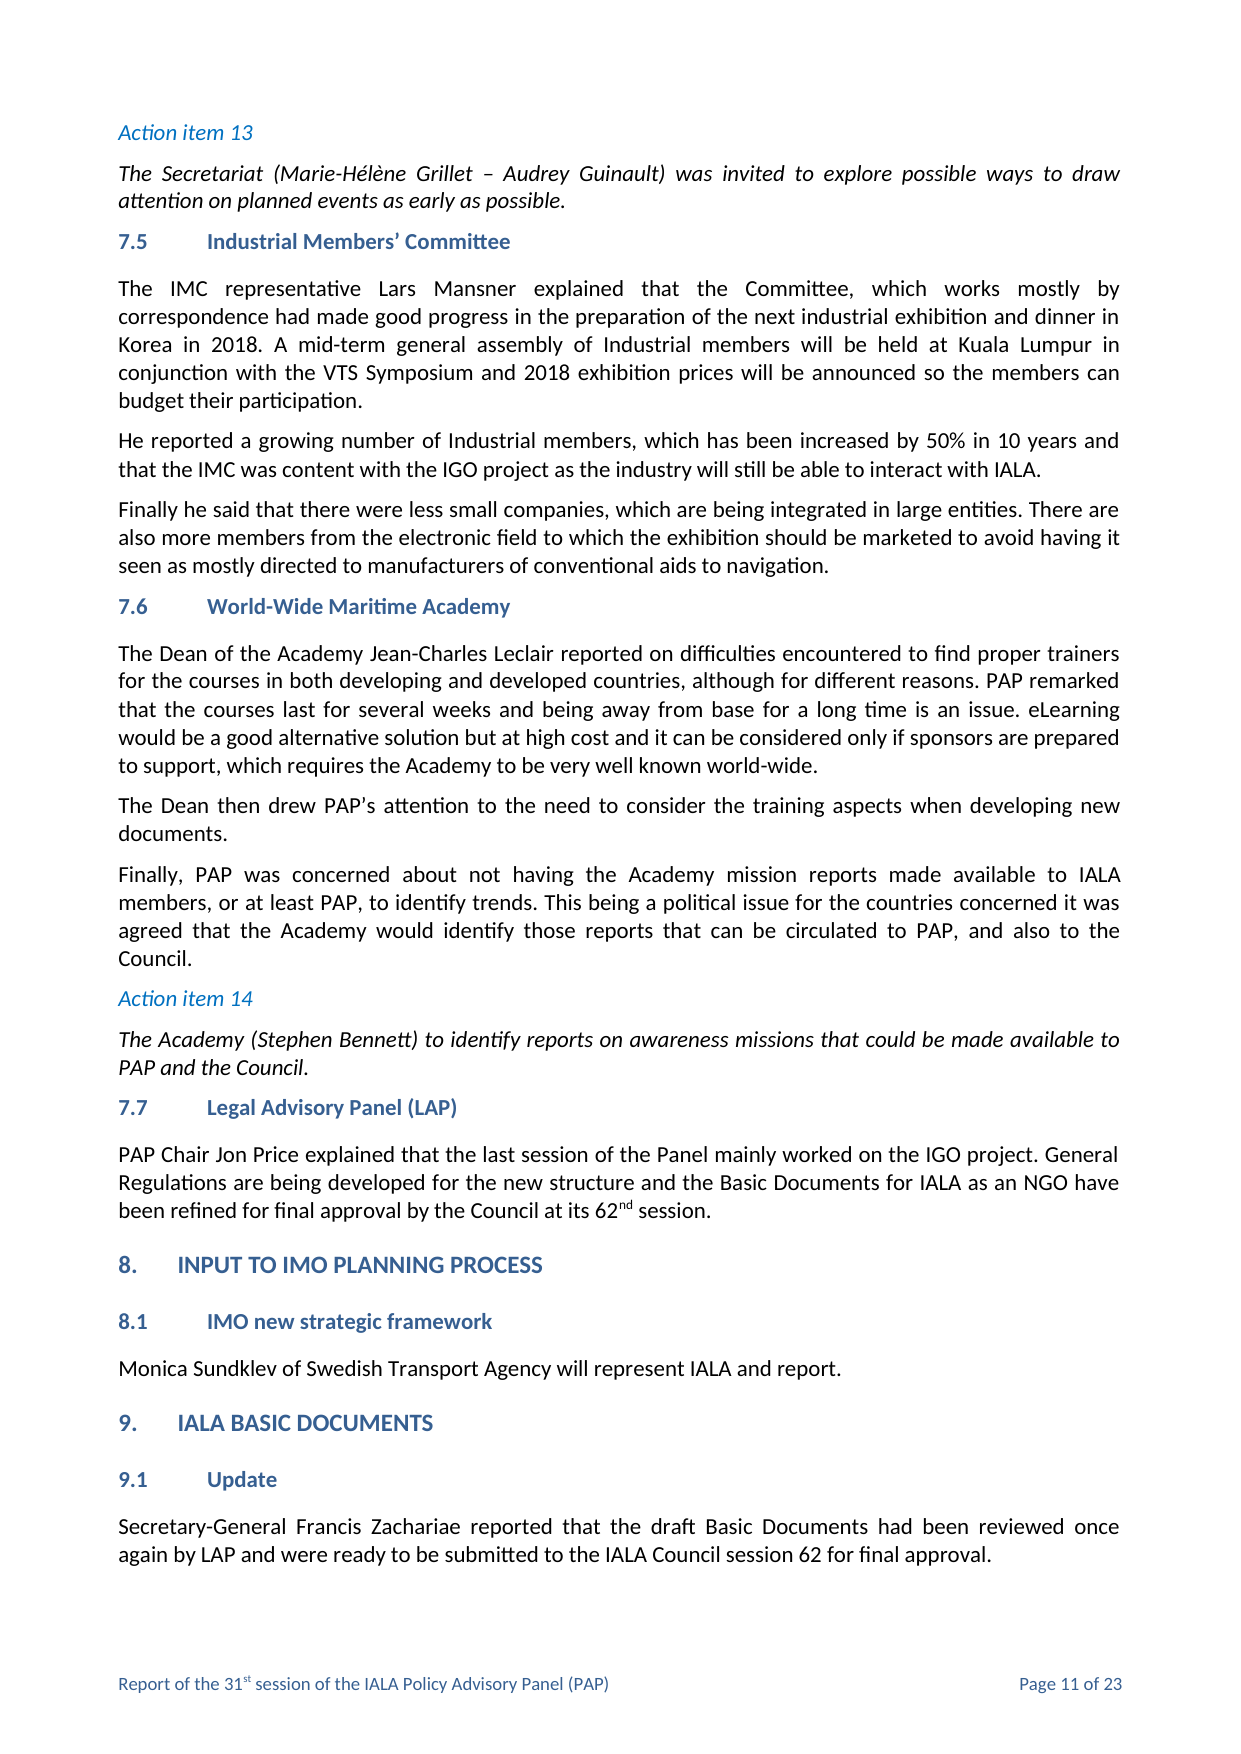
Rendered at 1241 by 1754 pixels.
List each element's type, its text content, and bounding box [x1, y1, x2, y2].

text The Dean then drew PAP’s attention to the need to consider the training aspects when developing new documents. [118, 791, 1122, 847]
text The Secretariat (Marie-Hélène Grillet – Audrey Guinault) was invited to explore possible ways to draw attention on planned events as early as possible. [118, 159, 1122, 215]
text The Academy (Stephen Bennett) to identify reports on awareness missions that could be made available to PAP and the Council. [118, 1025, 1122, 1081]
subtitle IALA Basic Documents [118, 1407, 1122, 1438]
text He reported a growing number of Industrial members, which has been increased by 50% in 10 years and that the IMC was content with the IGO project as the industry will still be able to interact with IALA. [118, 427, 1122, 483]
subtitle Legal Advisory Panel (LAP) [118, 1093, 1122, 1121]
subtitle World-Wide Maritime Academy [118, 592, 1122, 620]
text Finally he said that there were less small companies, which are being integrated in large entities. There are also more members from the electronic field to which the exhibition should be marketed to avoid having it seen as mostly directed to manufacturers of conventional aids to navigation. [118, 495, 1122, 579]
text PAP Chair Jon Price explained that the last session of the Panel mainly worked on the IGO project. General Regulations are being developed for the new structure and the Basic Documents for IALA as an NGO have been refined for final approval by the Council at its 62nd session. [118, 1140, 1122, 1224]
text Monica Sundklev of Swedish Transport Agency will represent IALA and report. [118, 1354, 1122, 1382]
text Action item 14 [118, 984, 1122, 1012]
text The Dean of the Academy Jean-Charles Leclair reported on difficulties encountered to find proper trainers for the courses in both developing and developed countries, although for different reasons. PAP remarked that the courses last for several weeks and being away from base for a long time is an issue. eLearning would be a good alternative solution but at high cost and it can be considered only if sponsors are prepared to support, which requires the Academy to be very well known world-wide. [118, 639, 1122, 779]
text Finally, PAP was concerned about not having the Academy mission reports made available to IALA members, or at least PAP, to identify trends. This being a political issue for the countries concerned it was agreed that the Academy would identify those reports that can be circulated to PAP, and also to the Council. [118, 860, 1122, 972]
list Update [118, 1465, 1122, 1493]
text The IMC representative Lars Mansner explained that the Committee, which works mostly by correspondence had made good progress in the preparation of the next industrial exhibition and dinner in Korea in 2018. A mid-term general assembly of Industrial members will be held at Kuala Lumpur in conjunction with the VTS Symposium and 2018 exhibition prices will be announced so the members can budget their participation. [118, 274, 1122, 414]
text Action item 13 [118, 118, 1122, 146]
subtitle IMO new strategic framework [118, 1307, 1122, 1335]
text Secretary-General Francis Zachariae reported that the draft Basic Documents had been reviewed once again by LAP and were ready to be submitted to the IALA Council session 62 for final approval. [118, 1512, 1122, 1568]
subtitle Industrial Members’ Committee [118, 227, 1122, 255]
subtitle Input to IMO planning process [118, 1249, 1122, 1280]
